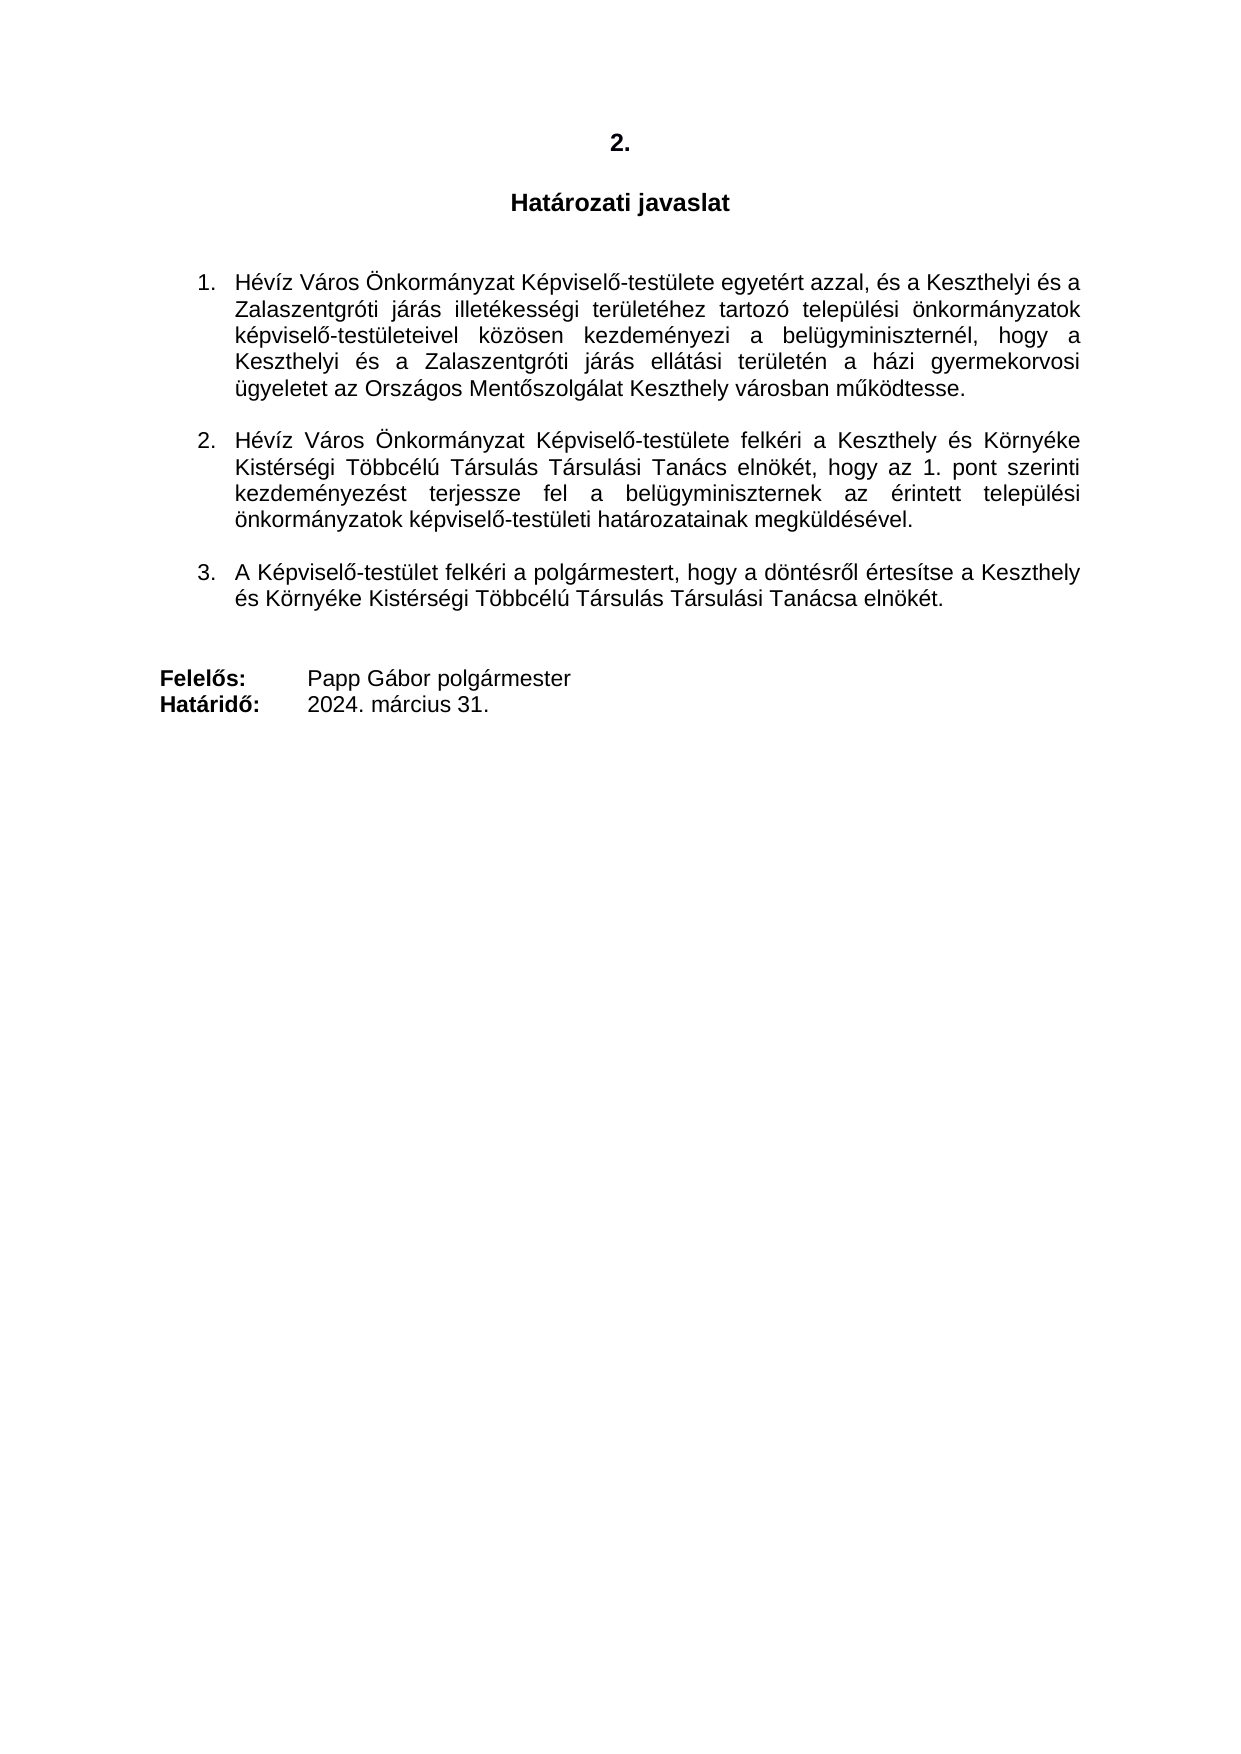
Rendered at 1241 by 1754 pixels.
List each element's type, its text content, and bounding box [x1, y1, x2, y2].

list A Képviselő-testület felkéri a polgármestert, hogy a döntésről értesítse a Keszthely és Környéke Kistérségi Többcélú Társulás Társulási Tanácsa elnökét. [197, 559, 1081, 612]
list Hévíz Város Önkormányzat Képviselő-testülete egyetért azzal, és a Keszthelyi és a Zalaszentgróti járás illetékességi területéhez tartozó települési önkormányzatok képviselő-testületeivel közösen kezdeményezi a belügyminiszternél, hogy a Keszthelyi és a Zalaszentgróti járás ellátási területén a házi gyermekorvosi ügyeletet az Országos Mentőszolgálat Keszthely városban működtesse. [197, 269, 1081, 401]
list Hévíz Város Önkormányzat Képviselő-testülete felkéri a Keszthely és Környéke Kistérségi Többcélú Társulás Társulási Tanács elnökét, hogy az 1. pont szerinti kezdeményezést terjessze fel a belügyminiszternek az érintett települési önkormányzatok képviselő-testületi határozatainak megküldésével. [197, 427, 1081, 533]
text Határozati javaslat [159, 188, 1081, 216]
text Határidő: 2024. március 31. [159, 691, 1081, 717]
text 2. [159, 128, 1081, 156]
text Felelős: Papp Gábor polgármester [159, 664, 1081, 691]
